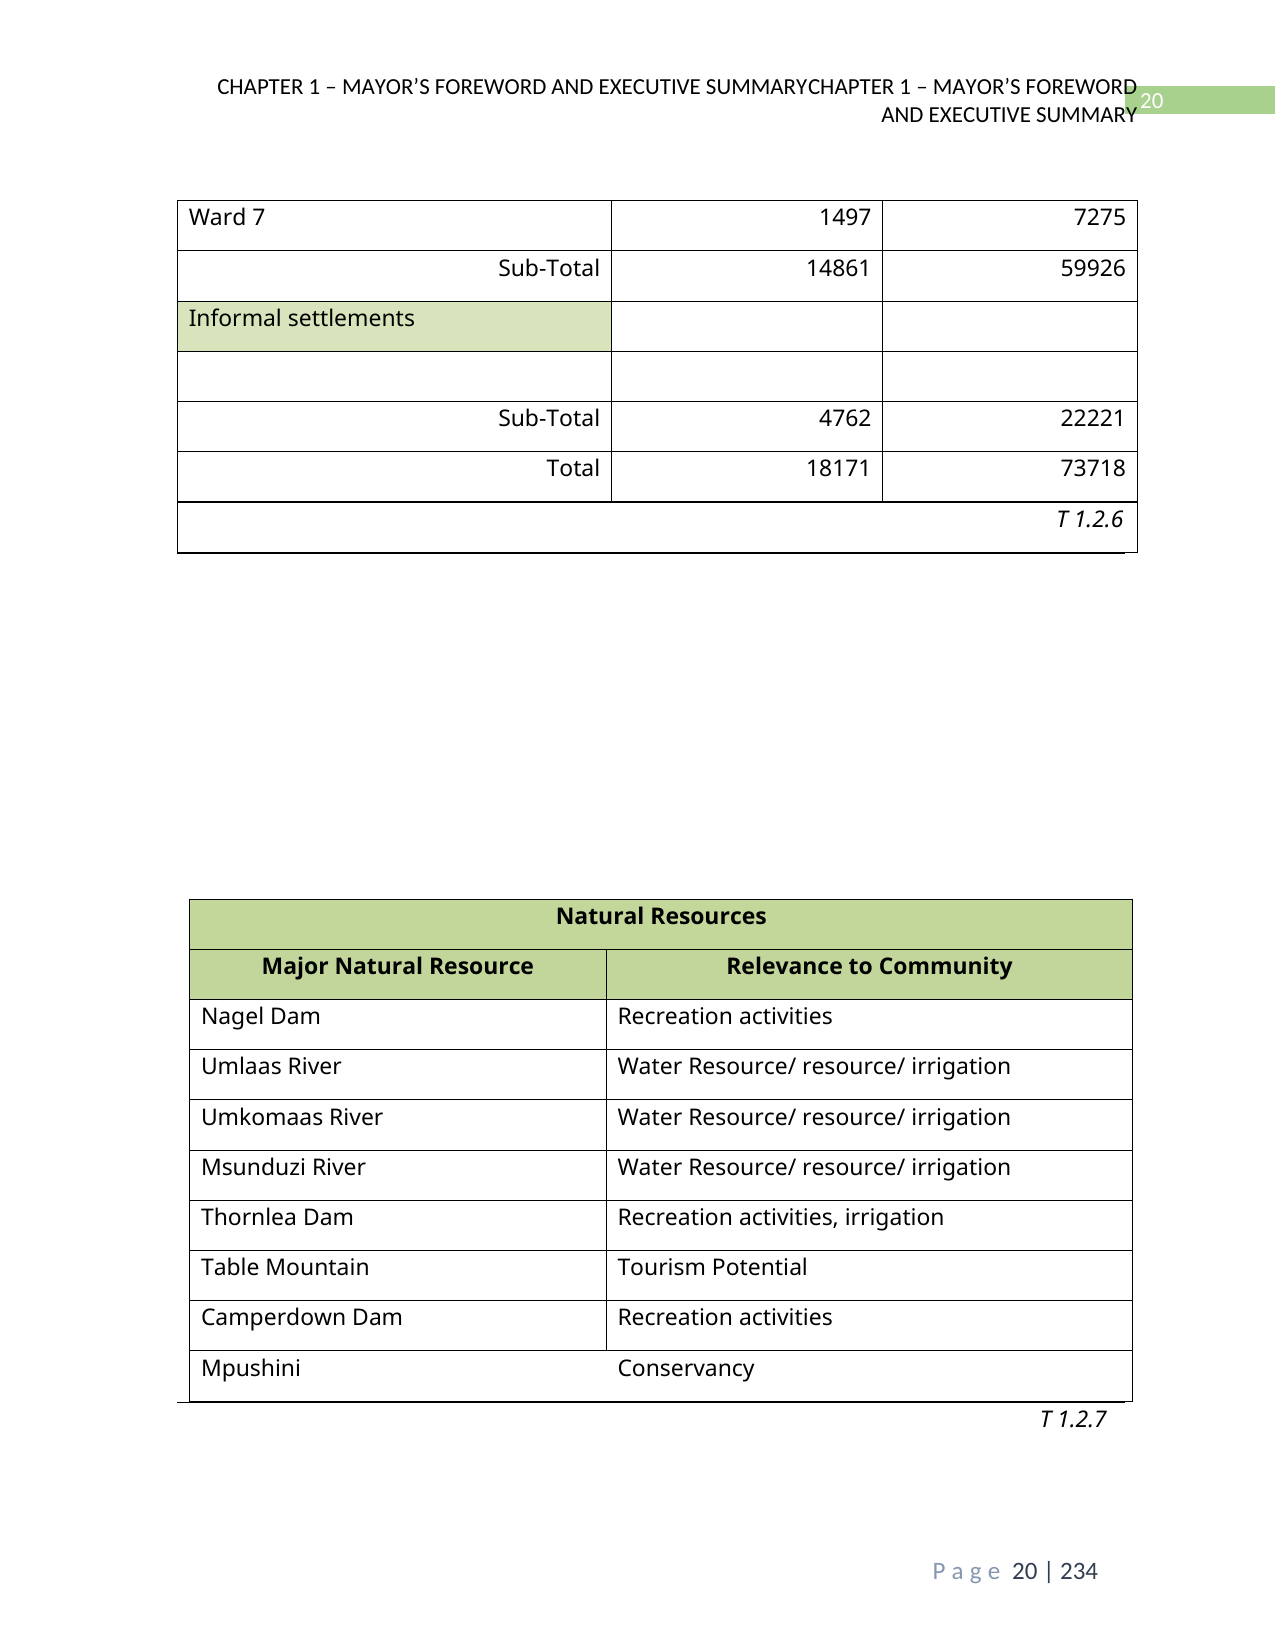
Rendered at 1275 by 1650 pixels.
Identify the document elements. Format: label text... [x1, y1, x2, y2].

table_cell Msunduzi River [190, 1151, 606, 1200]
table_cell [612, 352, 882, 401]
text T 1.2.7 [177, 1403, 1125, 1434]
table_cell Major Natural Resource [190, 950, 606, 999]
table_cell 14861 [612, 251, 882, 301]
table_cell 1497 [612, 201, 882, 250]
table_cell Sub-Total [178, 402, 611, 451]
table_cell Conservancy [606, 1351, 1132, 1401]
table_cell Total [178, 452, 611, 501]
table_cell 22221 [883, 402, 1137, 451]
table_cell Recreation activities [607, 1301, 1132, 1350]
table_cell 4762 [612, 402, 882, 451]
table_cell Recreation activities [607, 1000, 1132, 1049]
table_cell Mpushini [190, 1351, 606, 1401]
table_cell Tourism Potential [607, 1251, 1132, 1300]
table_cell 18171 [612, 452, 882, 501]
table_cell Relevance to Community [607, 950, 1132, 999]
table_cell Nagel Dam [190, 1000, 606, 1049]
table_cell Umkomaas River [190, 1100, 606, 1149]
table_cell Ward 7 [178, 201, 611, 250]
table_cell Umlaas River [190, 1050, 606, 1099]
table_cell [883, 302, 1137, 351]
table_cell Sub-Total [178, 251, 611, 301]
table_cell [883, 352, 1137, 401]
table_cell Water Resource/ resource/ irrigation [607, 1151, 1132, 1200]
table_cell Water Resource/ resource/ irrigation [607, 1100, 1132, 1149]
table_cell 73718 [883, 452, 1137, 501]
table_cell Table Mountain [190, 1251, 606, 1300]
table_header Natural Resources [190, 900, 1132, 949]
table_cell [178, 352, 611, 401]
table_cell Thornlea Dam [190, 1201, 606, 1250]
table_cell 59926 [883, 251, 1137, 301]
table_cell Camperdown Dam [190, 1301, 606, 1350]
table_cell 7275 [883, 201, 1137, 250]
table_cell [178, 503, 611, 552]
table_cell T 1.2.6 [611, 503, 1137, 552]
table_cell Water Resource/ resource/ irrigation [607, 1050, 1132, 1099]
table_cell Recreation activities, irrigation [607, 1201, 1132, 1250]
table_cell Informal settlements [178, 302, 611, 351]
table_cell [612, 302, 882, 351]
